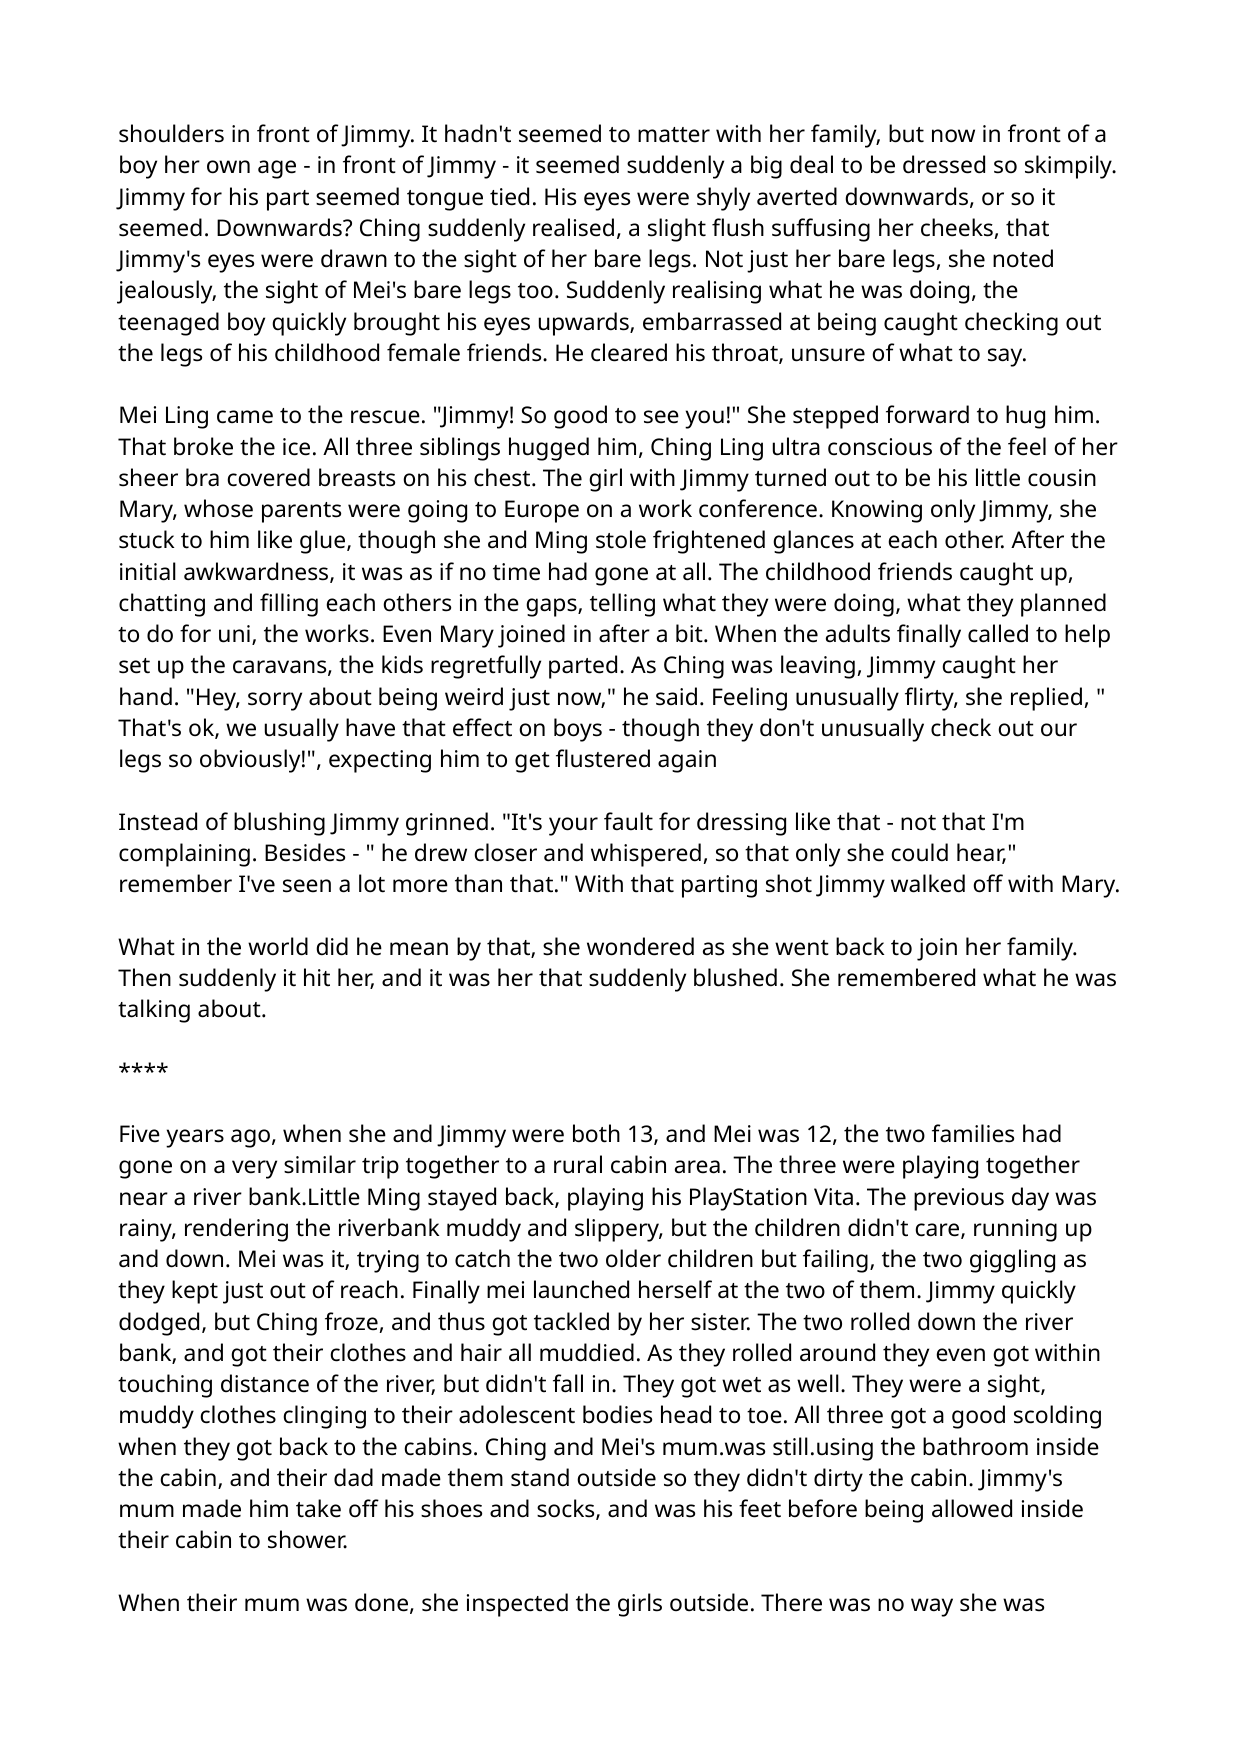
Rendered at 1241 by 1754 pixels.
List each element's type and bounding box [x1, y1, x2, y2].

text [118, 118, 1122, 1618]
